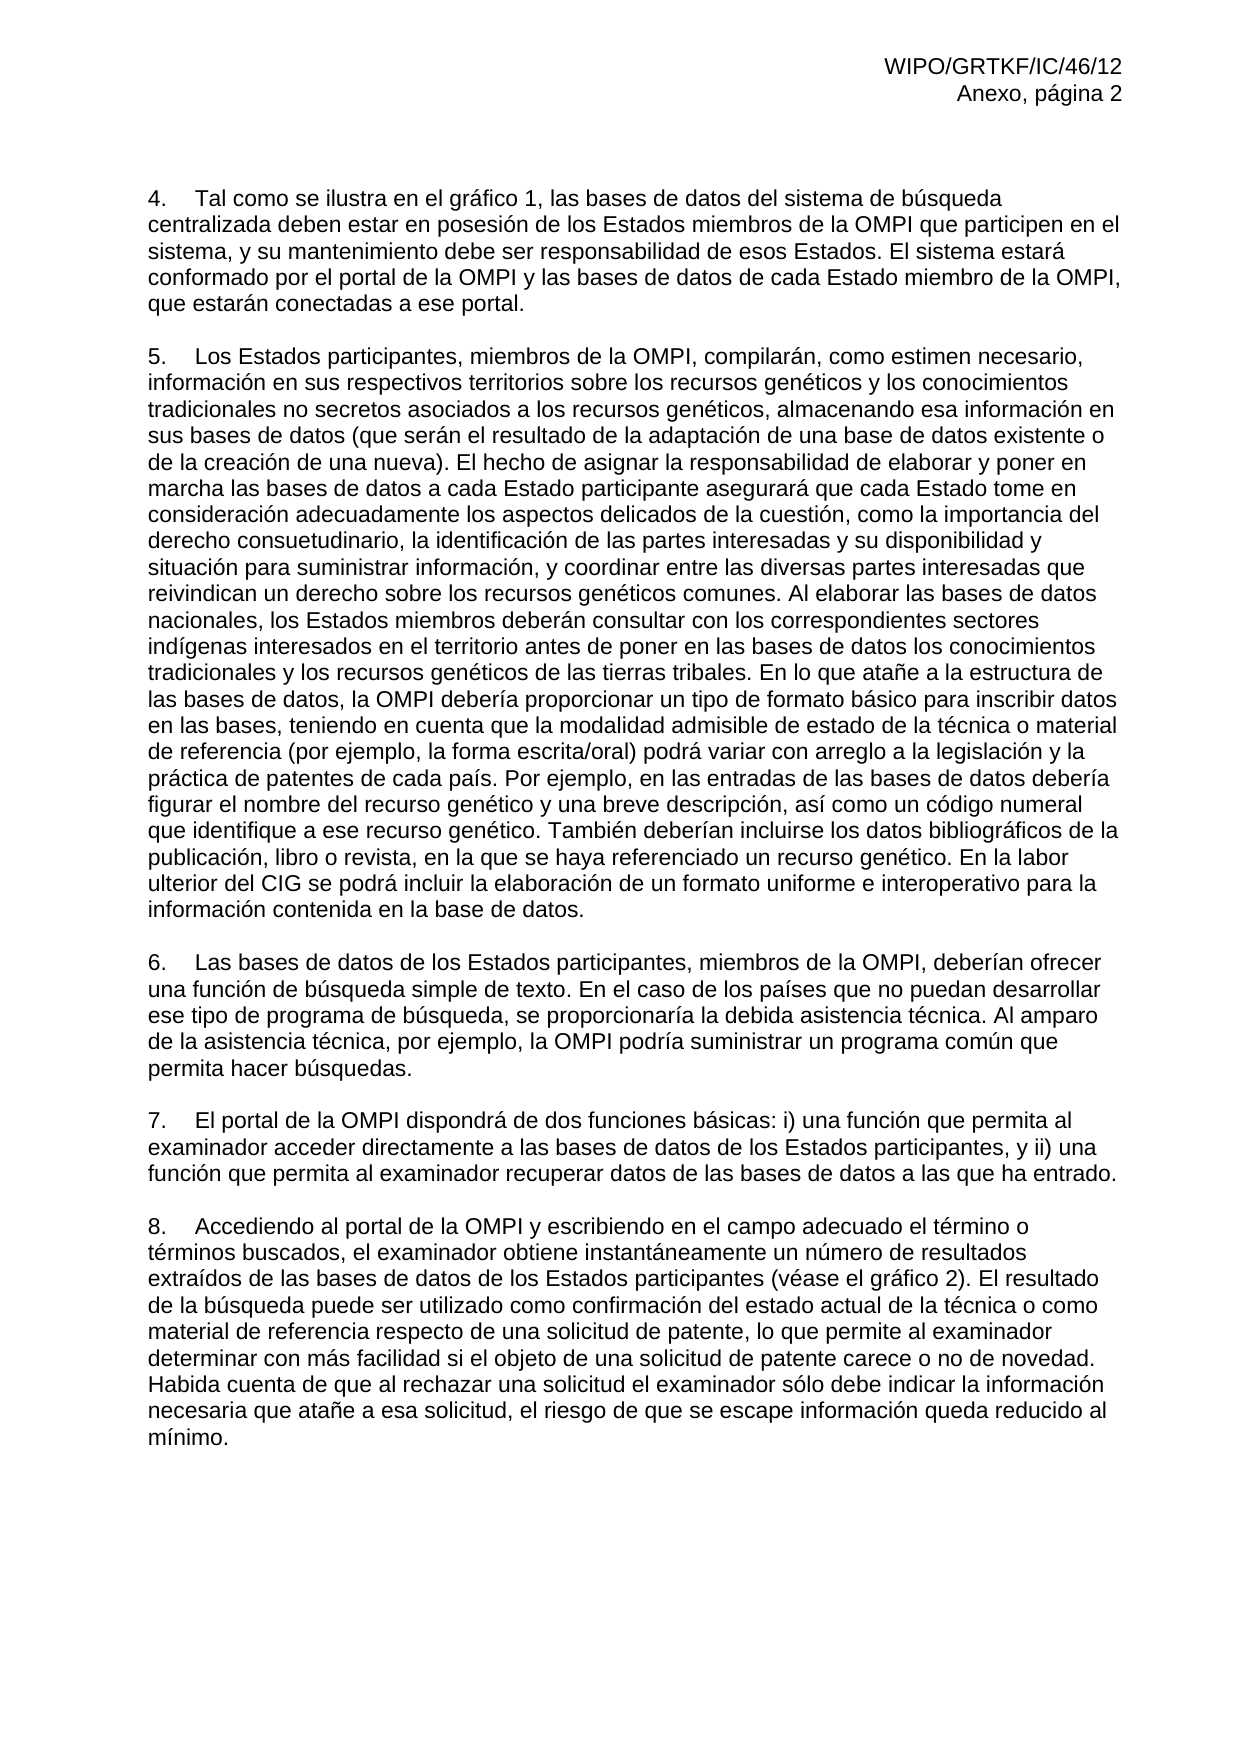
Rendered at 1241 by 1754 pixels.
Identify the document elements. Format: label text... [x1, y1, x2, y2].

list Tal como se ilustra en el gráfico 1, las bases de datos del sistema de búsqueda centralizada deben estar en posesión de los Estados miembros de la OMPI que participen en el sistema, y su mantenimiento debe ser responsabilidad de esos Estados. El sistema estará conformado por el portal de la OMPI y las bases de datos de cada Estado miembro de la OMPI, que estarán conectadas a ese portal. [148, 185, 1122, 317]
list El portal de la OMPI dispondrá de dos funciones básicas: i) una función que permita al examinador acceder directamente a las bases de datos de los Estados participantes, y ii) una función que permita al examinador recuperar datos de las bases de datos a las que ha entrado. [148, 1107, 1122, 1186]
list Las bases de datos de los Estados participantes, miembros de la OMPI, deberían ofrecer una función de búsqueda simple de texto. En el caso de los países que no puedan desarrollar ese tipo de programa de búsqueda, se proporcionaría la debida asistencia técnica. Al amparo de la asistencia técnica, por ejemplo, la OMPI podría suministrar un programa común que permita hacer búsquedas. [148, 949, 1122, 1081]
list Accediendo al portal de la OMPI y escribiendo en el campo adecuado el término o términos buscados, el examinador obtiene instantáneamente un número de resultados extraídos de las bases de datos de los Estados participantes (véase el gráfico 2). El resultado de la búsqueda puede ser utilizado como confirmación del estado actual de la técnica o como material de referencia respecto de una solicitud de patente, lo que permite al examinador determinar con más facilidad si el objeto de una solicitud de patente carece o no de novedad. Habida cuenta de que al rechazar una solicitud el examinador sólo debe indicar la información necesaria que atañe a esa solicitud, el riesgo de que se escape información queda reducido al mínimo. [148, 1213, 1122, 1450]
list Los Estados participantes, miembros de la OMPI, compilarán, como estimen necesario, información en sus respectivos territorios sobre los recursos genéticos y los conocimientos tradicionales no secretos asociados a los recursos genéticos, almacenando esa información en sus bases de datos (que serán el resultado de la adaptación de una base de datos existente o de la creación de una nueva). El hecho de asignar la responsabilidad de elaborar y poner en marcha las bases de datos a cada Estado participante asegurará que cada Estado tome en consideración adecuadamente los aspectos delicados de la cuestión, como la importancia del derecho consuetudinario, la identificación de las partes interesadas y su disponibilidad y situación para suministrar información, y coordinar entre las diversas partes interesadas que reivindican un derecho sobre los recursos genéticos comunes. Al elaborar las bases de datos nacionales, los Estados miembros deberán consultar con los correspondientes sectores indígenas interesados en el territorio antes de poner en las bases de datos los conocimientos tradicionales y los recursos genéticos de las tierras tribales. En lo que atañe a la estructura de las bases de datos, la OMPI debería proporcionar un tipo de formato básico para inscribir datos en las bases, teniendo en cuenta que la modalidad admisible de estado de la técnica o material de referencia (por ejemplo, la forma escrita/oral) podrá variar con arreglo a la legislación y la práctica de patentes de cada país. Por ejemplo, en las entradas de las bases de datos debería figurar el nombre del recurso genético y una breve descripción, así como un código numeral que identifique a ese recurso genético. También deberían incluirse los datos bibliográficos de la publicación, libro o revista, en la que se haya referenciado un recurso genético. En la labor ulterior del CIG se podrá incluir la elaboración de un formato uniforme e interoperativo para la información contenida en la base de datos. [148, 343, 1122, 923]
